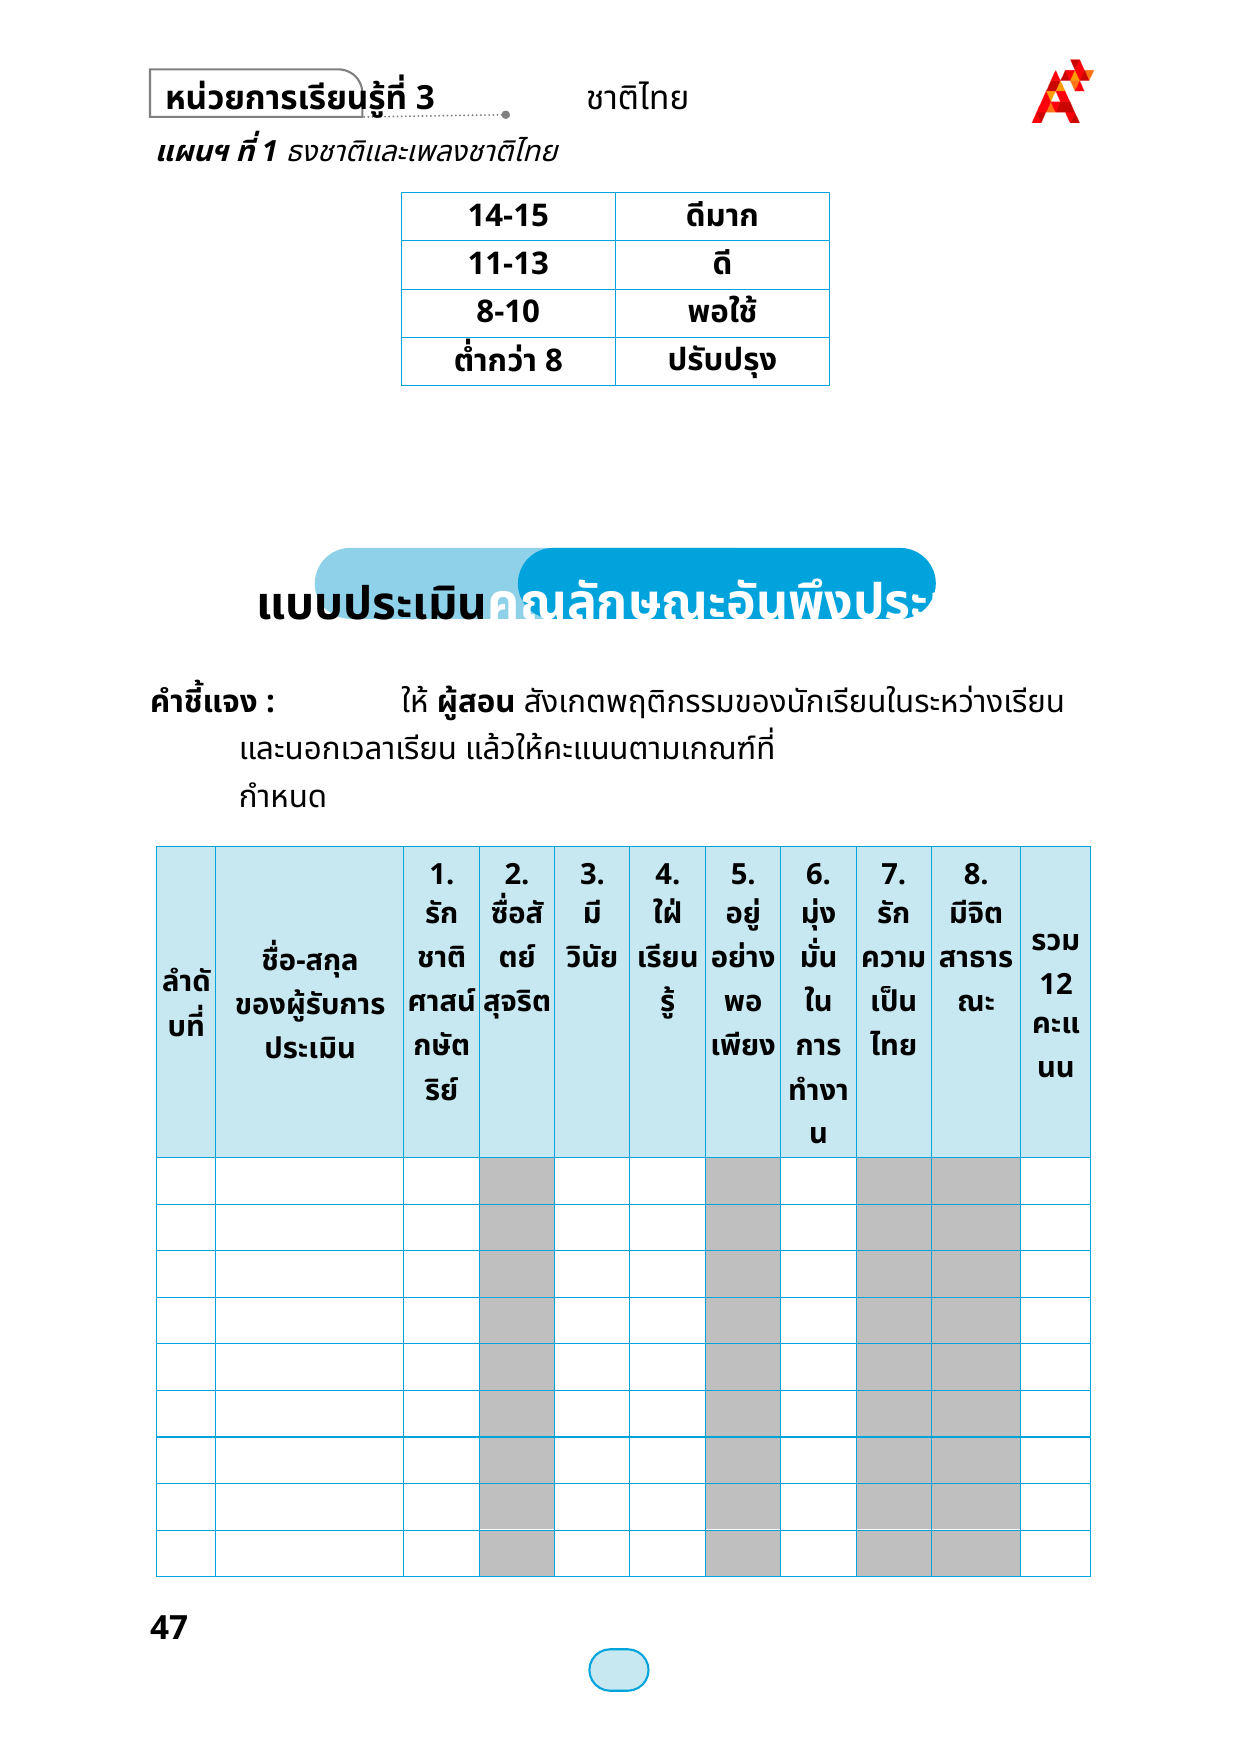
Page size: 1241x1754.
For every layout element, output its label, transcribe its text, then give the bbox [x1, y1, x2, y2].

table_cell [157, 1205, 215, 1250]
table_cell [932, 1438, 1020, 1483]
table_header ลำดับที่ [157, 847, 215, 1157]
table_cell [857, 1531, 931, 1576]
table_cell [781, 1298, 856, 1343]
table_cell [157, 1298, 215, 1343]
table_cell [157, 1484, 215, 1529]
table_cell [630, 1158, 705, 1204]
table_cell [480, 1484, 554, 1529]
table_cell [630, 1484, 705, 1529]
table_cell [404, 1438, 479, 1483]
table_cell [932, 1484, 1020, 1529]
table_cell [480, 1391, 554, 1436]
table_cell [781, 1344, 856, 1390]
table_cell [555, 1531, 629, 1576]
table_header 6. มุ่งมั่น ในการทำงาน [781, 847, 856, 1157]
table_cell [857, 1205, 931, 1250]
table_cell [706, 1251, 780, 1297]
table_cell [1021, 1484, 1090, 1529]
table_header 2. ซื่อสัตย์ สุจริต [480, 847, 554, 1157]
table_cell [781, 1251, 856, 1297]
table_cell [932, 1344, 1020, 1390]
table_cell [1021, 1251, 1090, 1297]
table_cell [706, 1205, 780, 1250]
table_cell [706, 1391, 780, 1436]
table_cell [216, 1391, 403, 1436]
table_cell [932, 1531, 1020, 1576]
table_cell [157, 1344, 215, 1390]
table_cell [555, 1438, 629, 1483]
table_cell [630, 1531, 705, 1576]
table_cell [1021, 1391, 1090, 1436]
table_header 4. ใฝ่เรียนรู้ [630, 847, 705, 1157]
text แบบประเมิน คุณลักษณะอันพึงประสงค์ [150, 566, 1090, 642]
table_header 3. มีวินัย [555, 847, 629, 1157]
table_cell [555, 1484, 629, 1529]
table_cell [555, 1251, 629, 1297]
table_cell [630, 1251, 705, 1297]
table_header ชื่อ-สกุล ของผู้รับการประเมิน [216, 847, 403, 1157]
table_cell [216, 1251, 403, 1297]
table_cell [404, 1391, 479, 1436]
table_cell [404, 1484, 479, 1529]
table_cell [1021, 1205, 1090, 1250]
table_cell [480, 1344, 554, 1390]
table_cell [630, 1438, 705, 1483]
table_cell ดี [616, 241, 829, 288]
table_cell [216, 1344, 403, 1390]
table_cell [857, 1158, 931, 1204]
table_cell [630, 1298, 705, 1343]
table_cell 14-15 [402, 193, 615, 240]
table_cell [216, 1298, 403, 1343]
table_cell [1021, 1298, 1090, 1343]
table_cell [480, 1251, 554, 1297]
table_cell [480, 1438, 554, 1483]
table_cell [781, 1438, 856, 1483]
table_cell [404, 1205, 479, 1250]
table_cell [1021, 1158, 1090, 1204]
table_header 8. มีจิตสาธารณะ [932, 847, 1020, 1157]
table_cell [781, 1391, 856, 1436]
table_header รวม 12 คะแนน [1021, 847, 1090, 1157]
picture [1024, 52, 1099, 126]
table_cell [706, 1298, 780, 1343]
table_cell [932, 1158, 1020, 1204]
table_cell [555, 1205, 629, 1250]
table_cell [404, 1251, 479, 1297]
table_cell [555, 1298, 629, 1343]
table_header 1. รักชาติ ศาสน์ กษัตริย์ [404, 847, 479, 1157]
table_cell [781, 1484, 856, 1529]
text คำชี้แจง : ให้ ผู้สอน สังเกตพฤติกรรมของนักเรียนในระหว่างเรียนและนอกเวลาเรียน แล้วให้คะแนนตามเกณฑ์ที่ กำหนด [150, 679, 1090, 821]
table_cell [706, 1484, 780, 1529]
table_cell [157, 1531, 215, 1576]
table_cell [1021, 1344, 1090, 1390]
table_cell [630, 1391, 705, 1436]
table_cell [404, 1158, 479, 1204]
table_cell [781, 1531, 856, 1576]
table_cell [157, 1391, 215, 1436]
table_cell [555, 1344, 629, 1390]
table_cell [480, 1298, 554, 1343]
table_cell [480, 1158, 554, 1204]
table_cell [857, 1438, 931, 1483]
table_header 7. รักความเป็นไทย [857, 847, 931, 1157]
table_cell [857, 1298, 931, 1343]
table_cell [630, 1205, 705, 1250]
table_cell [157, 1251, 215, 1297]
table_cell [857, 1344, 931, 1390]
table_cell [404, 1298, 479, 1343]
table_cell [480, 1531, 554, 1576]
table_cell [932, 1251, 1020, 1297]
table_cell [216, 1484, 403, 1529]
table_cell [480, 1205, 554, 1250]
table_cell ปรับปรุง [616, 338, 829, 385]
table_cell [932, 1298, 1020, 1343]
table_cell [781, 1205, 856, 1250]
table_cell [781, 1158, 856, 1204]
table_cell [932, 1391, 1020, 1436]
table_cell [857, 1251, 931, 1297]
table_header 5. อยู่อย่างพอเพียง [706, 847, 780, 1157]
table_cell ดีมาก [616, 193, 829, 240]
table_cell [706, 1158, 780, 1204]
table_cell [555, 1391, 629, 1436]
table_cell [706, 1344, 780, 1390]
table_cell [630, 1344, 705, 1390]
table_cell [857, 1484, 931, 1529]
table_cell [932, 1205, 1020, 1250]
table_cell [1021, 1438, 1090, 1483]
table_cell [404, 1344, 479, 1390]
table_cell ต่ำกว่า 8 [402, 338, 615, 385]
table_cell [216, 1158, 403, 1204]
table_cell [216, 1438, 403, 1483]
table_cell [216, 1205, 403, 1250]
table_cell [404, 1531, 479, 1576]
table_cell [157, 1438, 215, 1483]
table_cell [555, 1158, 629, 1204]
table_cell 11-13 [402, 241, 615, 288]
table_cell [1021, 1531, 1090, 1576]
table_cell พอใช้ [616, 290, 829, 337]
table_cell [157, 1158, 215, 1204]
table_cell [216, 1531, 403, 1576]
table_cell [706, 1438, 780, 1483]
table_cell 8-10 [402, 290, 615, 337]
table_cell [857, 1391, 931, 1436]
table_cell [706, 1531, 780, 1576]
